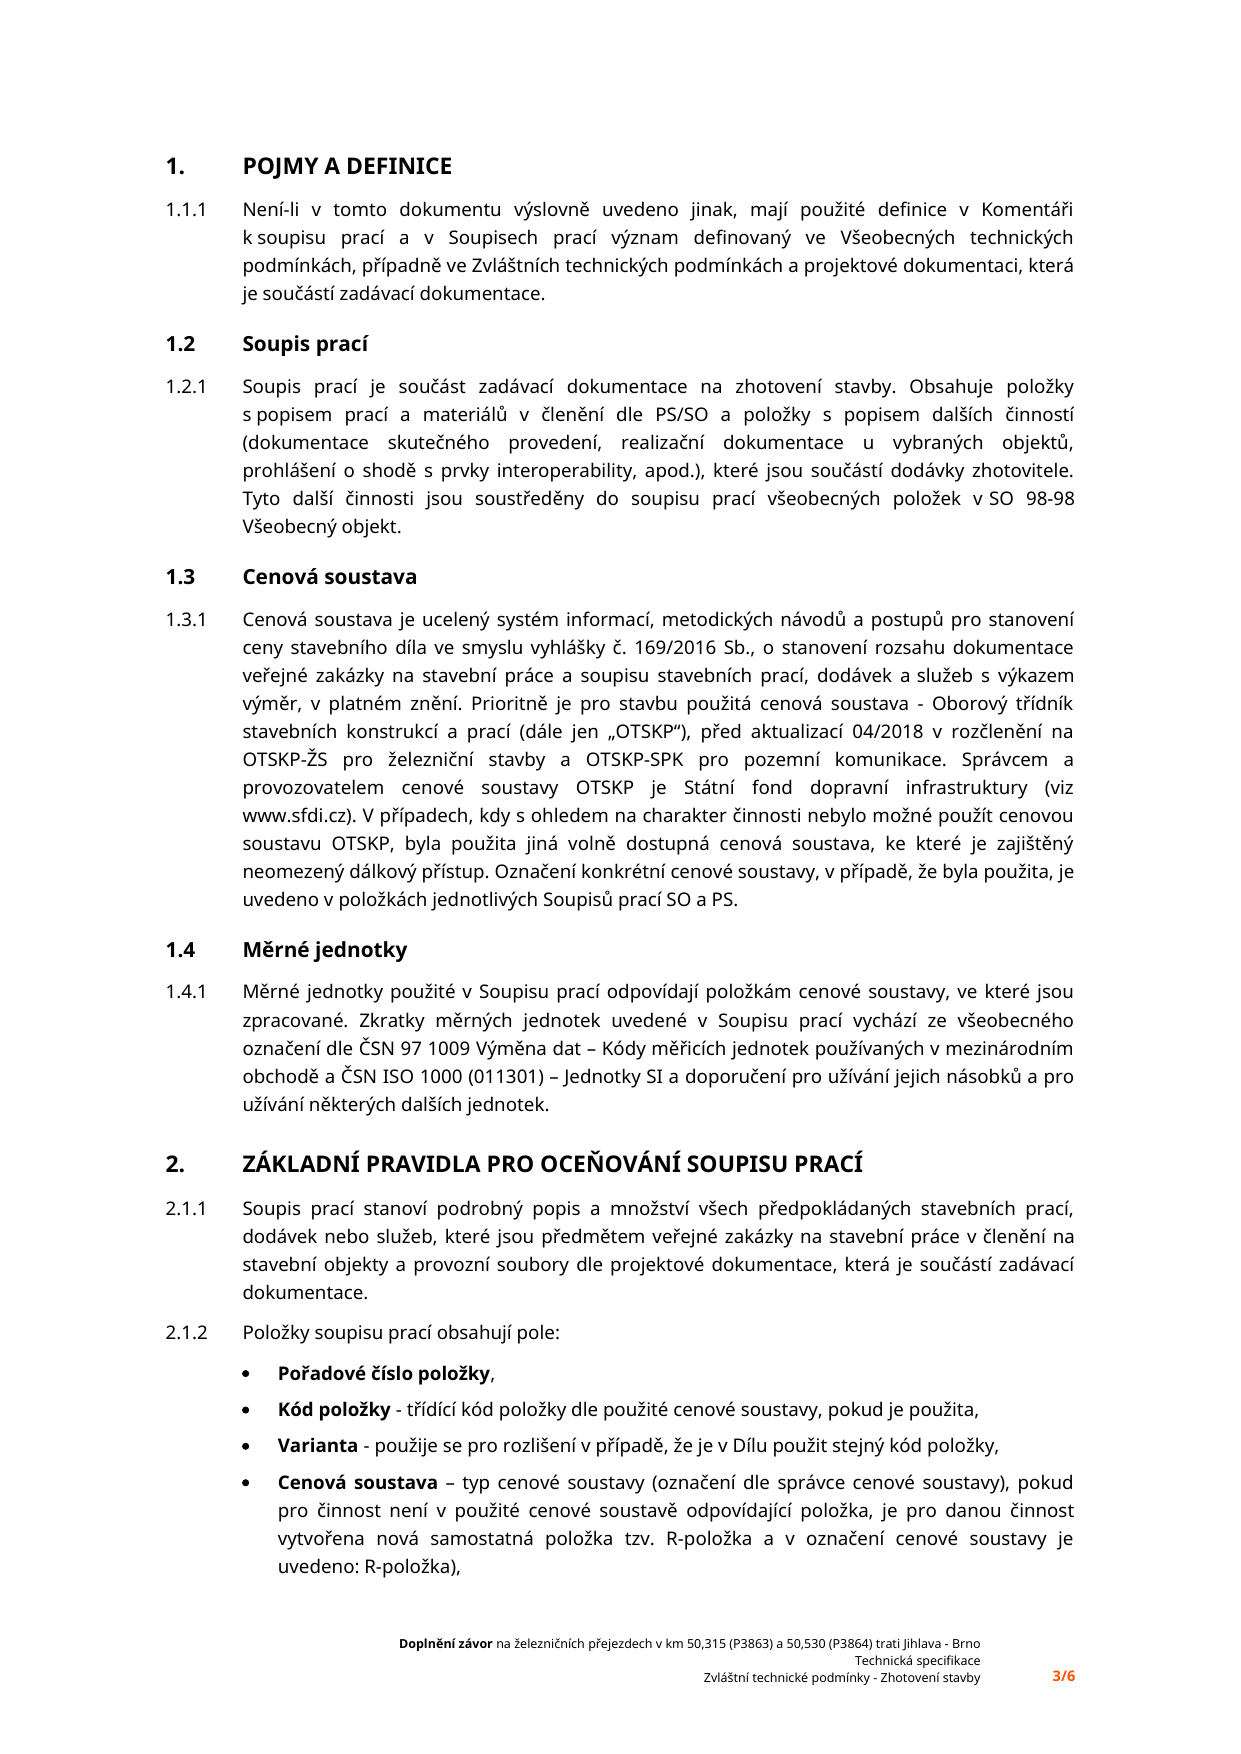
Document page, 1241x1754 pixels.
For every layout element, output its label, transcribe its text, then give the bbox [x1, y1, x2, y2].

text Cenová soustava – typ cenové soustavy (označení dle správce cenové soustavy), pokud pro činnost není v použité cenové soustavě odpovídající položka, je pro danou činnost vytvořena nová samostatná položka tzv. R-položka a v označení cenové soustavy je uvedeno: R-položka), [242, 1469, 1075, 1579]
text Pořadové číslo položky, [242, 1360, 1075, 1386]
text Varianta - použije se pro rozlišení v případě, že je v Dílu použit stejný kód položky, [242, 1433, 1075, 1458]
text Není-li v tomto dokumentu výslovně uvedeno jinak, mají použité definice v Komentáři k soupisu prací a v Soupisech prací význam definovaný ve Všeobecných technických podmínkách, případně ve Zvláštních technických podmínkách a projektové dokumentaci, která je součástí zadávací dokumentace. [165, 197, 1075, 306]
text Měrné jednotky použité v Soupisu prací odpovídají položkám cenové soustavy, ve které jsou zpracované. Zkratky měrných jednotek uvedené v Soupisu prací vychází ze všeobecného označení dle ČSN 97 1009 Výměna dat – Kódy měřicích jednotek používaných v mezinárodním obchodě a ČSN ISO 1000 (011301) – Jednotky SI a doporučení pro užívání jejich násobků a pro užívání některých dalších jednotek. [165, 979, 1075, 1116]
text Měrné jednotky [165, 935, 1075, 963]
text POJMY A DEFINICE [165, 150, 1075, 181]
text Cenová soustava [165, 562, 1075, 591]
text Kód položky - třídící kód položky dle použité cenové soustavy, pokud je použita, [242, 1396, 1075, 1422]
text Cenová soustava je ucelený systém informací, metodických návodů a postupů pro stanovení ceny stavebního díla ve smyslu vyhlášky č. 169/2016 Sb., o stanovení rozsahu dokumentace veřejné zakázky na stavební práce a soupisu stavebních prací, dodávek a služeb s výkazem výměr, v platném znění. Prioritně je pro stavbu použitá cenová soustava - Oborový třídník stavebních konstrukcí a prací (dále jen „OTSKP“), před aktualizací 04/2018 v rozčlenění na OTSKP-ŽS pro železniční stavby a OTSKP-SPK pro pozemní komunikace. Správcem a provozovatelem cenové soustavy OTSKP je Státní fond dopravní infrastruktury (viz www.sfdi.cz). V případech, kdy s ohledem na charakter činnosti nebylo možné použít cenovou soustavu OTSKP, byla použita jiná volně dostupná cenová soustava, ke které je zajištěný neomezený dálkový přístup. Označení konkrétní cenové soustavy, v případě, že byla použita, je uvedeno v položkách jednotlivých Soupisů prací SO a PS. [165, 606, 1075, 912]
text Soupis prací [165, 329, 1075, 358]
text Soupis prací stanoví podrobný popis a množství všech předpokládaných stavebních prací, dodávek nebo služeb, které jsou předmětem veřejné zakázky na stavební práce v členění na stavební objekty a provozní soubory dle projektové dokumentace, která je součástí zadávací dokumentace. [165, 1195, 1075, 1304]
text Soupis prací je součást zadávací dokumentace na zhotovení stavby. Obsahuje položky s popisem prací a materiálů v členění dle PS/SO a položky s popisem dalších činností (dokumentace skutečného provedení, realizační dokumentace u vybraných objektů, prohlášení o shodě s prvky interoperability, apod.), které jsou součástí dodávky zhotovitele. Tyto další činnosti jsou soustředěny do soupisu prací všeobecných položek v SO 98-98 Všeobecný objekt. [165, 373, 1075, 539]
text Položky soupisu prací obsahují pole: [165, 1319, 1075, 1345]
text ZÁKLADNÍ PRAVIDLA PRO OCEŇOVÁNÍ SOUPISU PRACÍ [165, 1148, 1075, 1179]
